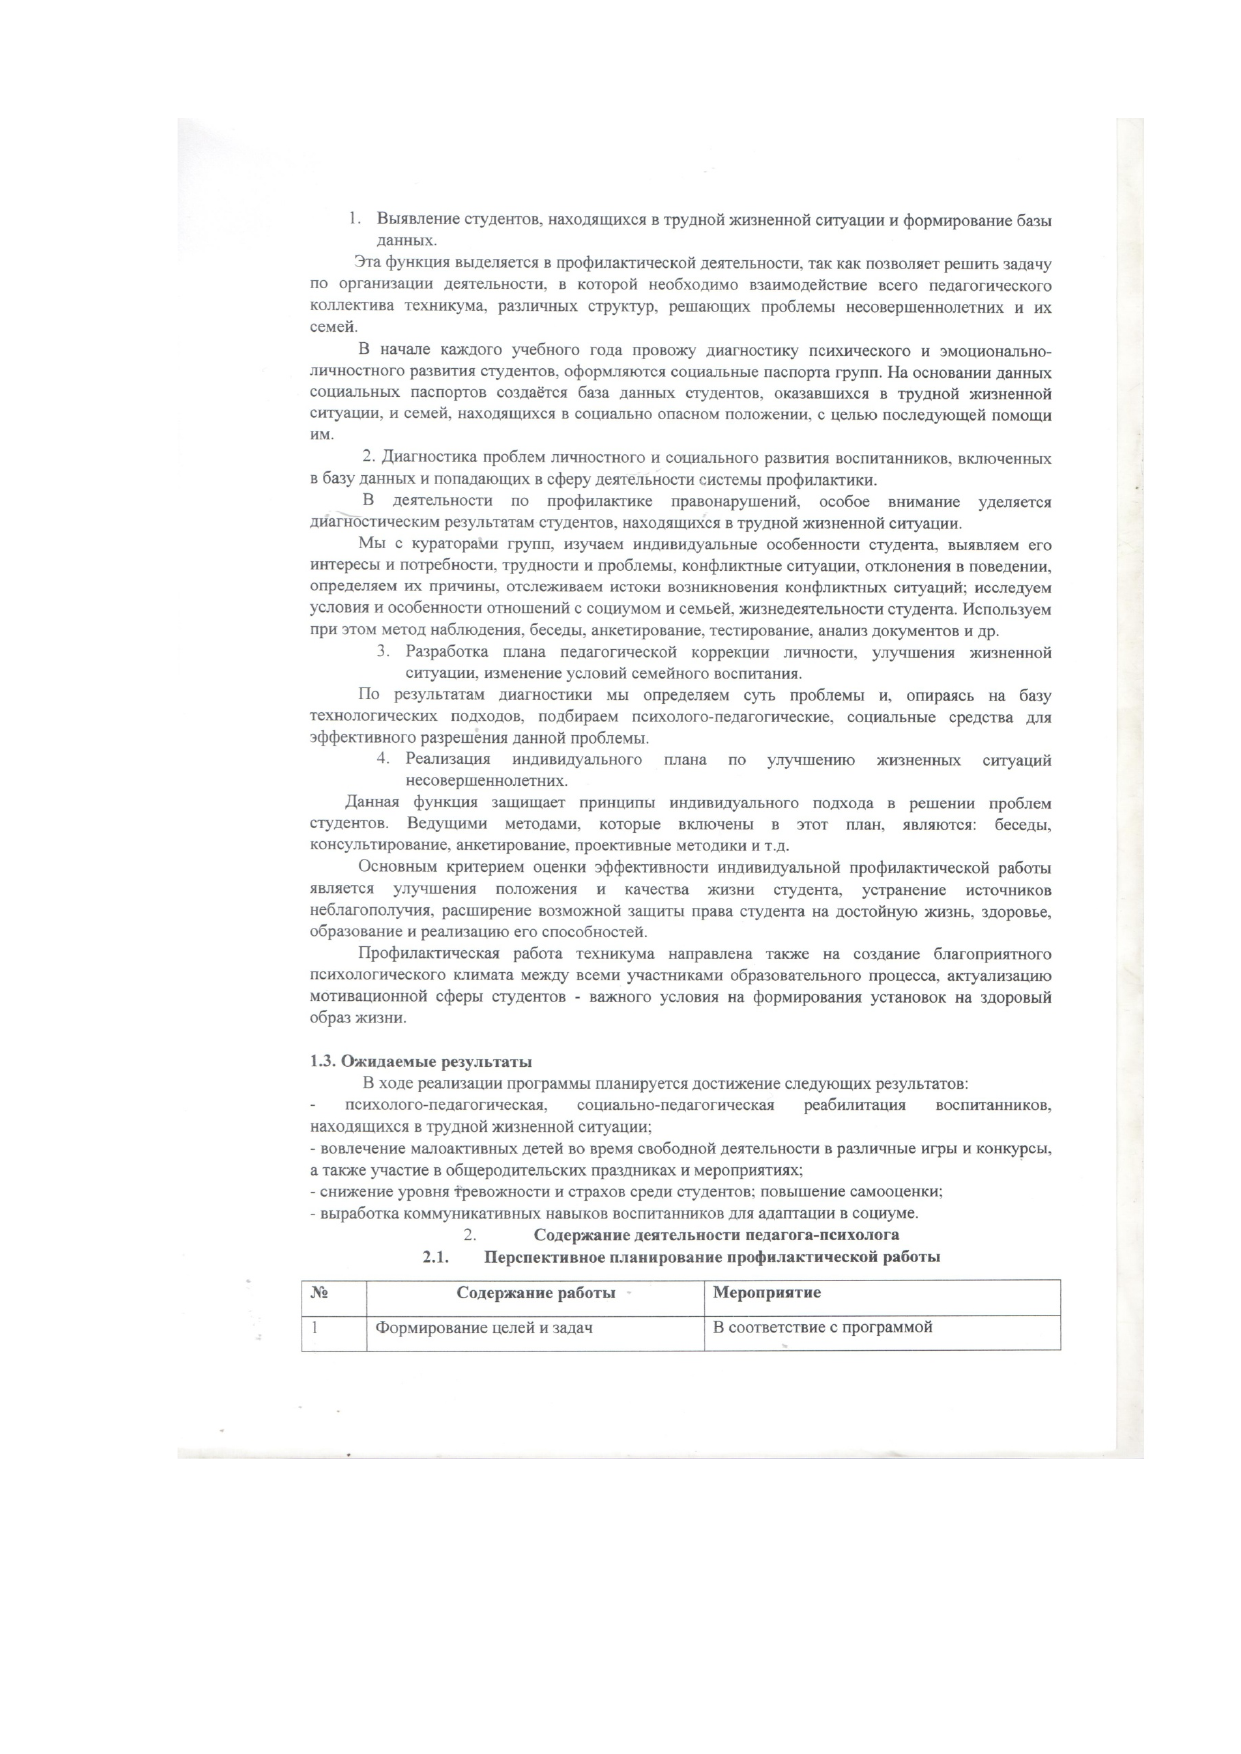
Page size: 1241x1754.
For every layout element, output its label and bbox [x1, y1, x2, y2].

picture [177, 118, 1152, 1459]
